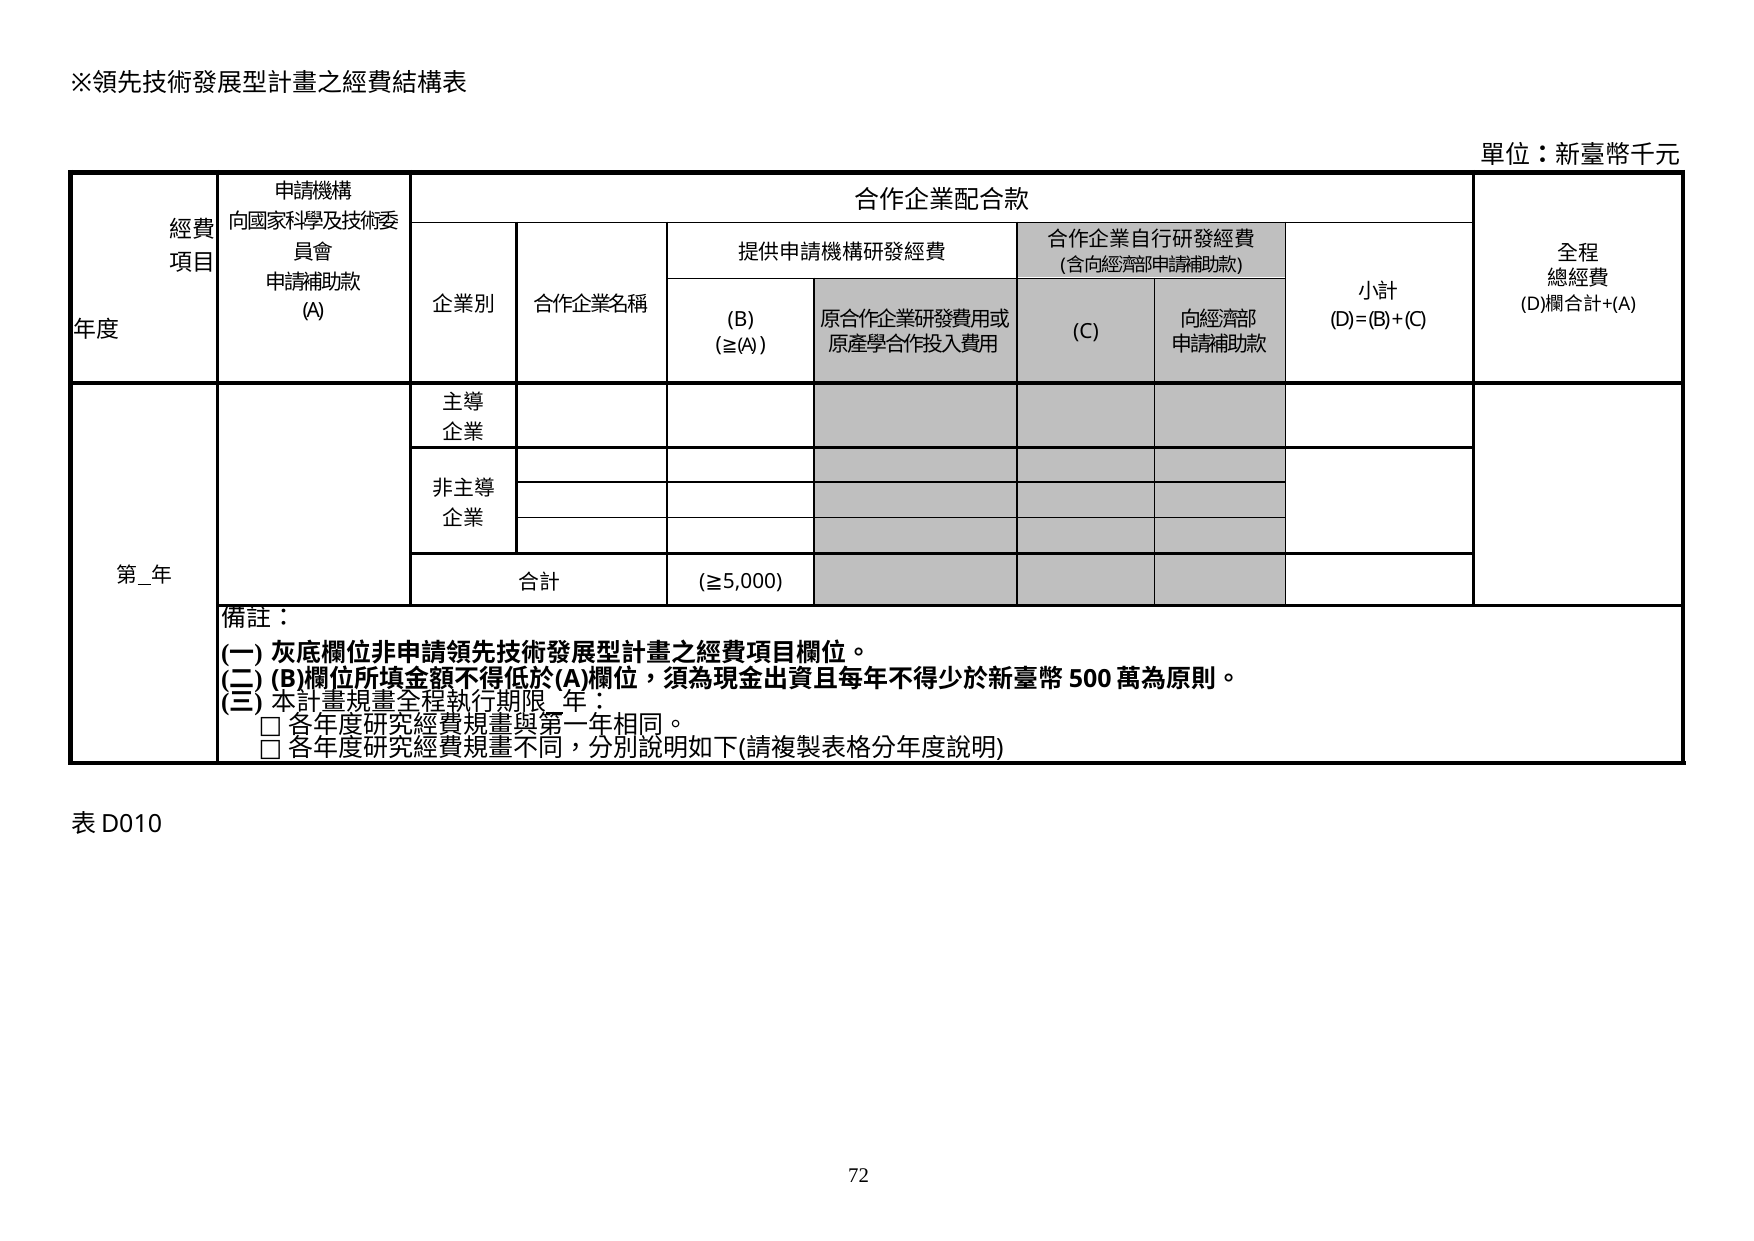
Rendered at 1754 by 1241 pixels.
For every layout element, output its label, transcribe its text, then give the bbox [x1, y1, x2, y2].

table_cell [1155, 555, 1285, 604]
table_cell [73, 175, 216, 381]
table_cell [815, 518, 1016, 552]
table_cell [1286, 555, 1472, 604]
text ※領先技術發展型計畫之經費結構表 [71, 62, 1683, 99]
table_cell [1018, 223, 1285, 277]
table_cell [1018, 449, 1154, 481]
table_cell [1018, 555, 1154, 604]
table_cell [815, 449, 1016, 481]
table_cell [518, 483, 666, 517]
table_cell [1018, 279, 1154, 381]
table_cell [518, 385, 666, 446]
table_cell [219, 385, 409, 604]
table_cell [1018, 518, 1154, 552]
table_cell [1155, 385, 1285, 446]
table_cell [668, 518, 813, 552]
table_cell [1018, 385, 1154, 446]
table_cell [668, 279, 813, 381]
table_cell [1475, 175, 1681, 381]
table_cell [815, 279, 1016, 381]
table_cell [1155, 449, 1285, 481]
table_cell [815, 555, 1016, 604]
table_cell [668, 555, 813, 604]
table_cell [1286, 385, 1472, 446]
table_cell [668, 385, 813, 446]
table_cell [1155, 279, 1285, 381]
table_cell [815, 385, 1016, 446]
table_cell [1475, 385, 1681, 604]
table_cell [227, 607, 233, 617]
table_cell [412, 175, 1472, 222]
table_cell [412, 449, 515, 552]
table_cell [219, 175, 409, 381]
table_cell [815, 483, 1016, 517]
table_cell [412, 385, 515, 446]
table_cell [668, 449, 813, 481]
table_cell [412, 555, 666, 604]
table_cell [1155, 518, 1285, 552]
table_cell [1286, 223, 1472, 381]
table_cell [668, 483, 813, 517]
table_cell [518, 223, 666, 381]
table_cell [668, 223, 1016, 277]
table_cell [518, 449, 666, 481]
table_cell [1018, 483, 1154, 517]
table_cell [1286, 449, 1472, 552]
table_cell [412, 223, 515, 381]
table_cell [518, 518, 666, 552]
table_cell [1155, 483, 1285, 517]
text 表D010 [71, 803, 1683, 840]
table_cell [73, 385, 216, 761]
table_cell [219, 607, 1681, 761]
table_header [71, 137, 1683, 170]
